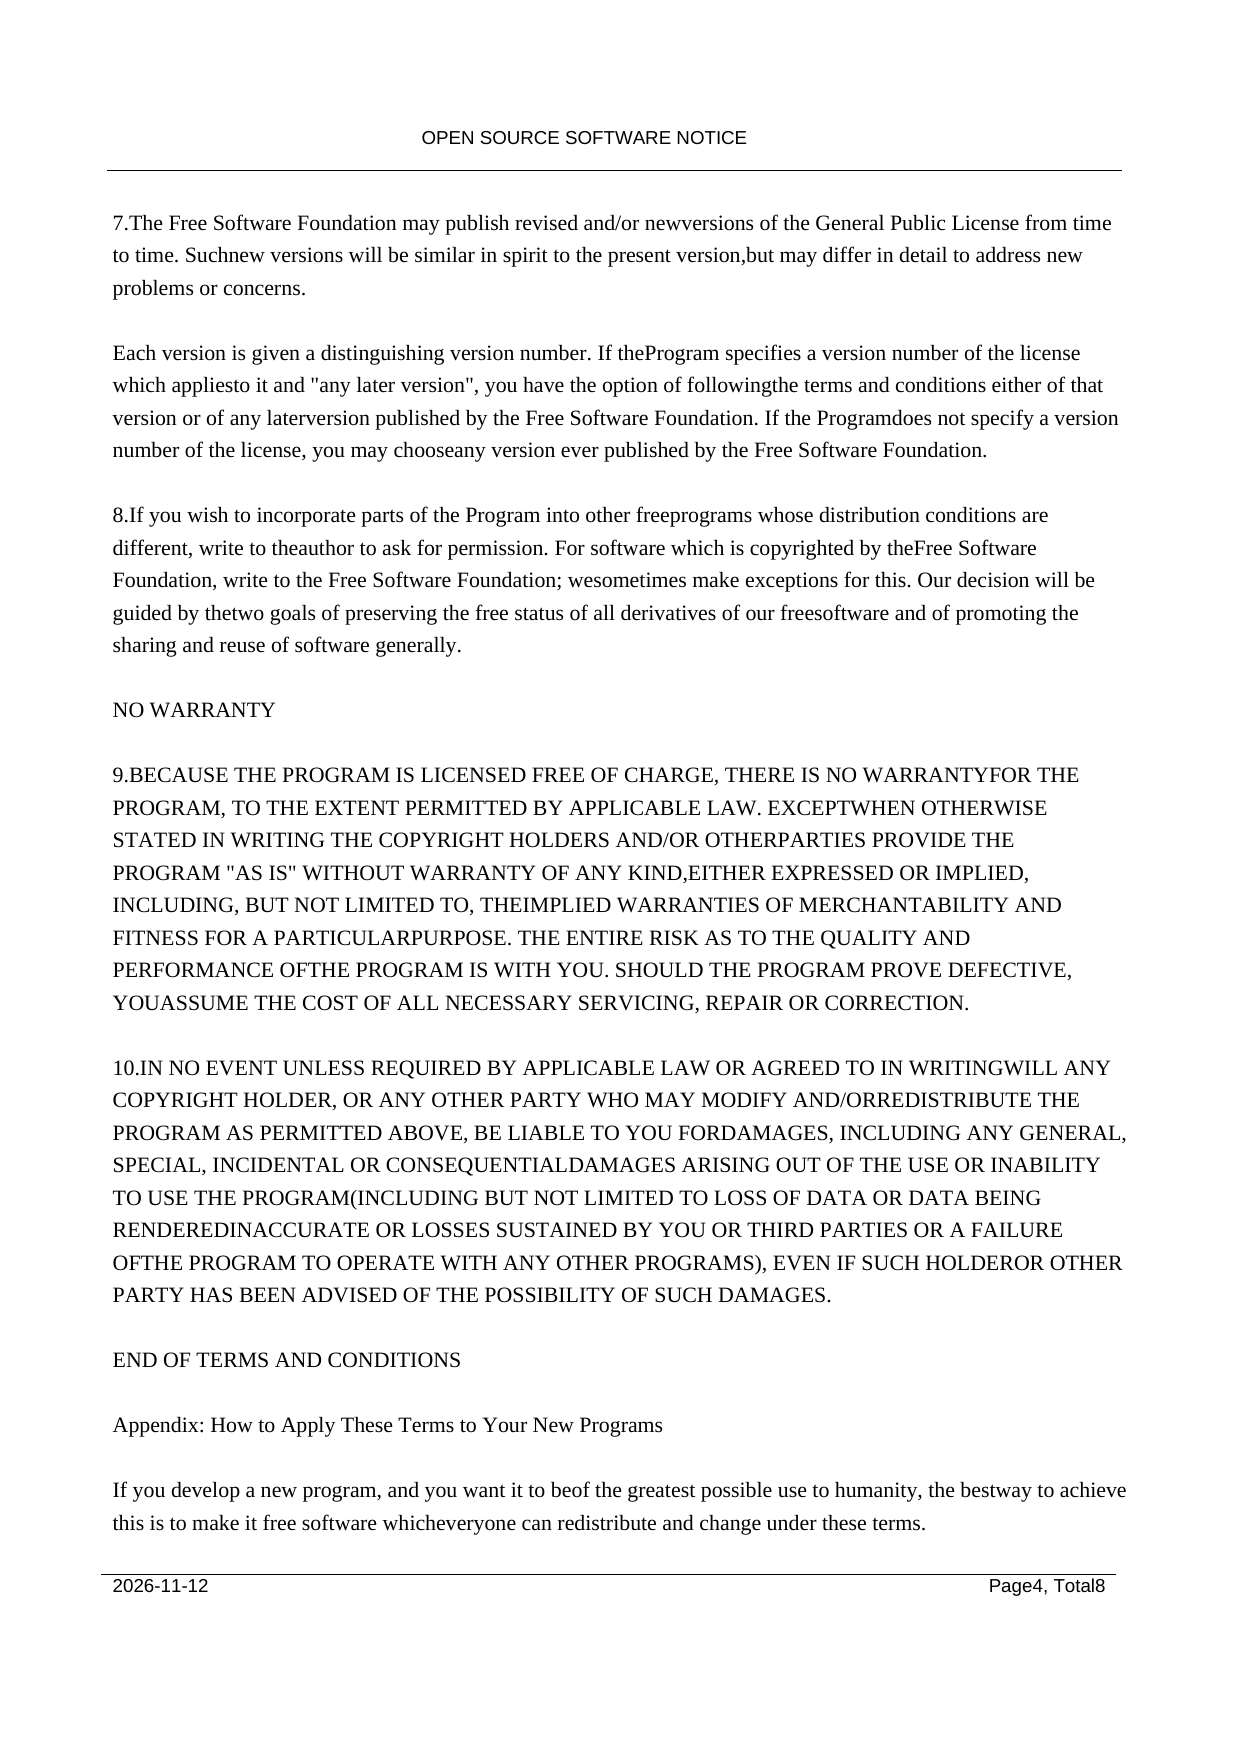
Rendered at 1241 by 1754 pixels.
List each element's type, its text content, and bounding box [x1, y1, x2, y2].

text If you develop a new program, and you want it to beof the greatest possible use to humanity, the bestway to achieve this is to make it free software whicheveryone can redistribute and change under these terms. [112, 1474, 1128, 1539]
text Appendix: How to Apply These Terms to Your New Programs [112, 1409, 1128, 1441]
text Each version is given a distinguishing version number. If theProgram specifies a version number of the license which appliesto it and "any later version", you have the option of followingthe terms and conditions either of that version or of any laterversion published by the Free Software Foundation. If the Programdoes not specify a version number of the license, you may chooseany version ever published by the Free Software Foundation. [112, 336, 1128, 466]
text NO WARRANTY [112, 694, 1128, 726]
text 10.IN NO EVENT UNLESS REQUIRED BY APPLICABLE LAW OR AGREED TO IN WRITINGWILL ANY COPYRIGHT HOLDER, OR ANY OTHER PARTY WHO MAY MODIFY AND/ORREDISTRIBUTE THE PROGRAM AS PERMITTED ABOVE, BE LIABLE TO YOU FORDAMAGES, INCLUDING ANY GENERAL, SPECIAL, INCIDENTAL OR CONSEQUENTIALDAMAGES ARISING OUT OF THE USE OR INABILITY TO USE THE PROGRAM(INCLUDING BUT NOT LIMITED TO LOSS OF DATA OR DATA BEING RENDEREDINACCURATE OR LOSSES SUSTAINED BY YOU OR THIRD PARTIES OR A FAILURE OFTHE PROGRAM TO OPERATE WITH ANY OTHER PROGRAMS), EVEN IF SUCH HOLDEROR OTHER PARTY HAS BEEN ADVISED OF THE POSSIBILITY OF SUCH DAMAGES. [112, 1051, 1128, 1311]
text 9.BECAUSE THE PROGRAM IS LICENSED FREE OF CHARGE, THERE IS NO WARRANTYFOR THE PROGRAM, TO THE EXTENT PERMITTED BY APPLICABLE LAW. EXCEPTWHEN OTHERWISE STATED IN WRITING THE COPYRIGHT HOLDERS AND/OR OTHERPARTIES PROVIDE THE PROGRAM "AS IS" WITHOUT WARRANTY OF ANY KIND,EITHER EXPRESSED OR IMPLIED, INCLUDING, BUT NOT LIMITED TO, THEIMPLIED WARRANTIES OF MERCHANTABILITY AND FITNESS FOR A PARTICULARPURPOSE. THE ENTIRE RISK AS TO THE QUALITY AND PERFORMANCE OFTHE PROGRAM IS WITH YOU. SHOULD THE PROGRAM PROVE DEFECTIVE, YOUASSUME THE COST OF ALL NECESSARY SERVICING, REPAIR OR CORRECTION. [112, 759, 1128, 1019]
text 7.The Free Software Foundation may publish revised and/or newversions of the General Public License from time to time. Suchnew versions will be similar in spirit to the present version,but may differ in detail to address new problems or concerns. [112, 206, 1128, 304]
text END OF TERMS AND CONDITIONS [112, 1344, 1128, 1376]
text 8.If you wish to incorporate parts of the Program into other freeprograms whose distribution conditions are different, write to theauthor to ask for permission. For software which is copyrighted by theFree Software Foundation, write to the Free Software Foundation; wesometimes make exceptions for this. Our decision will be guided by thetwo goals of preserving the free status of all derivatives of our freesoftware and of promoting the sharing and reuse of software generally. [112, 499, 1128, 661]
